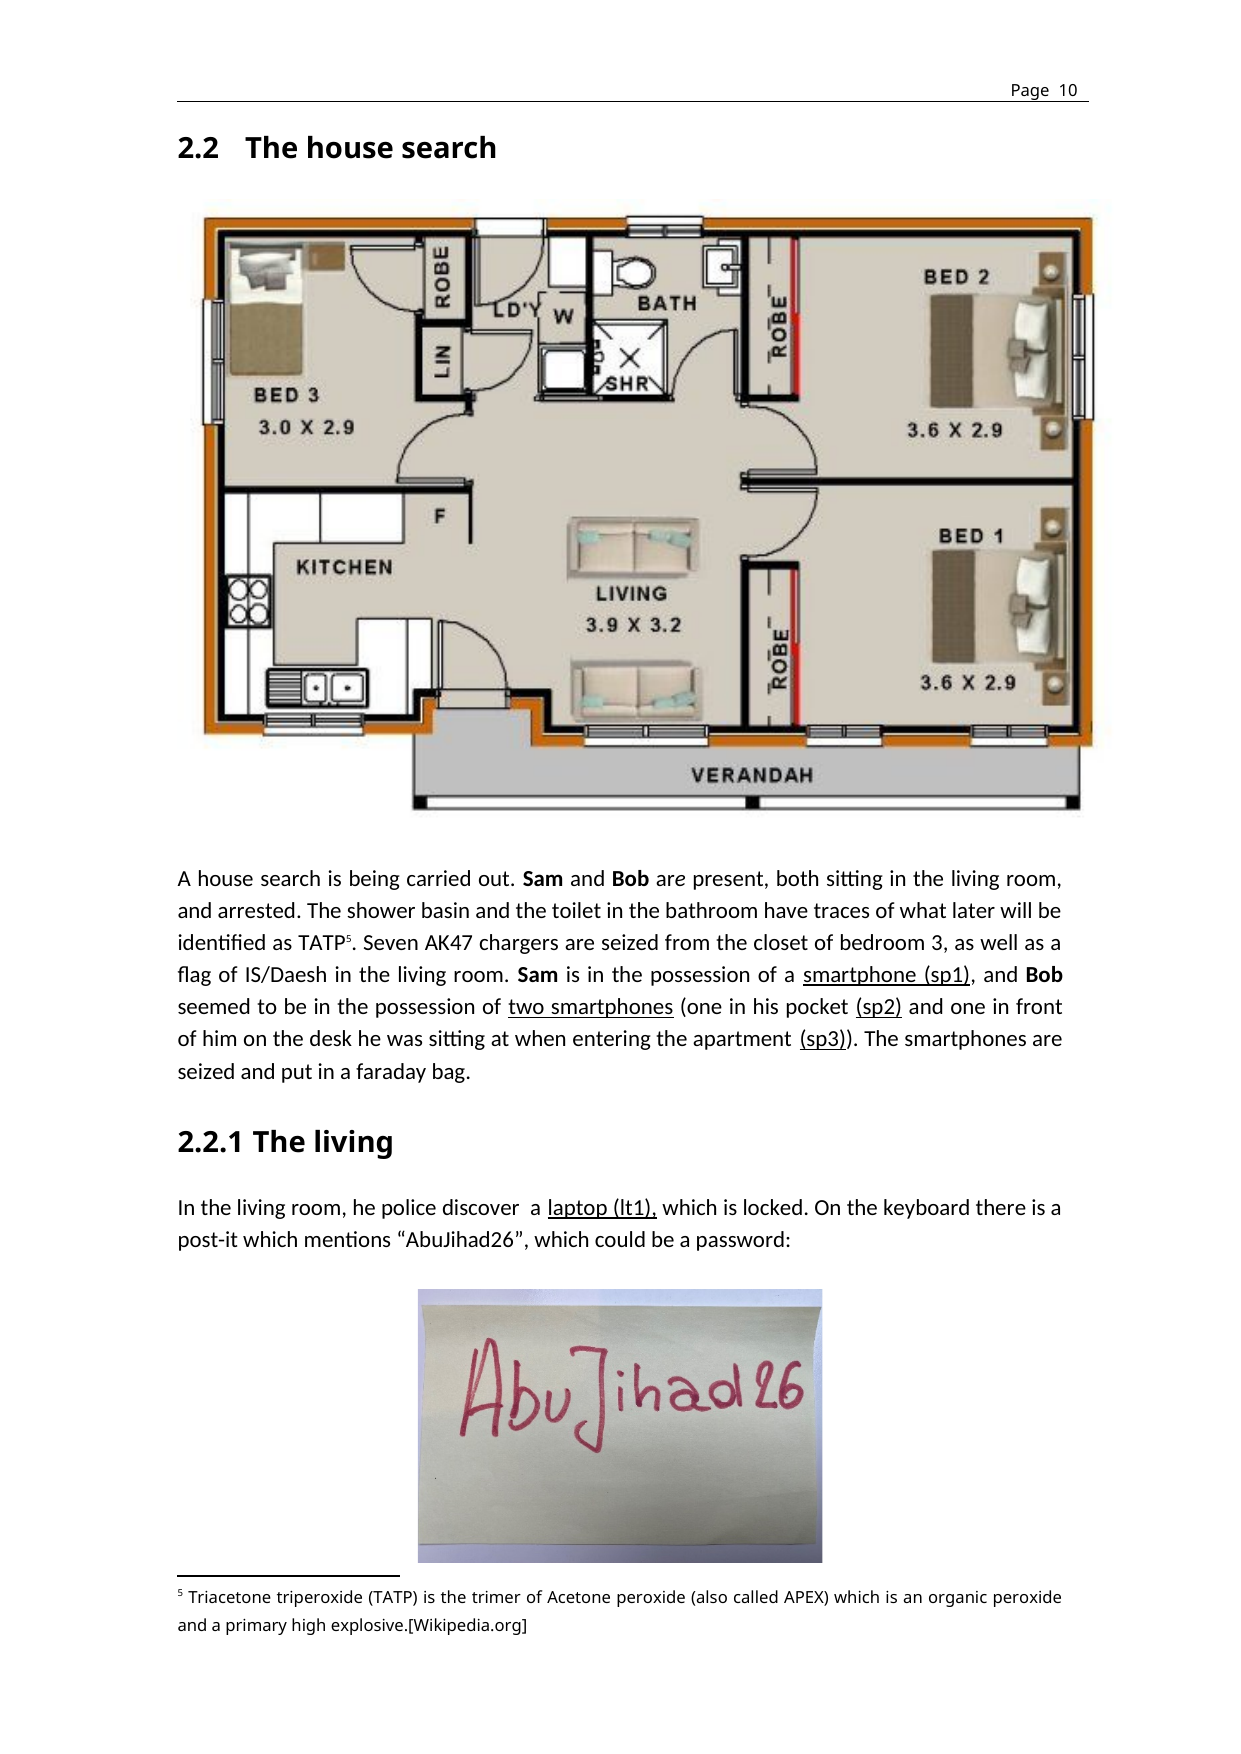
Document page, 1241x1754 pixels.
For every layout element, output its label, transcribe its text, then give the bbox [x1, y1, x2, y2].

picture [177, 199, 1122, 828]
subtitle The living [177, 1121, 1063, 1161]
text A house search is being carried out. Sam and Bob are present, both sitting in the living room, and arrested. The shower basin and the toilet in the bathroom have traces of what later will be identified as TATP. Seven AK47 chargers are seized from the closet of bedroom 3, as well as a flag of IS/Daesh in the living room. Sam is in the possession of a smartphone (sp1), and Bob seemed to be in the possession of two smartphones (one in his pocket (sp2) and one in front of him on the desk he was sitting at when entering the apartment (sp3)). The smartphones are seized and put in a faraday bag. [177, 864, 1063, 1085]
picture [417, 1289, 823, 1563]
subtitle The house search [177, 127, 1063, 167]
text In the living room, he police discover a laptop (lt1), which is locked. On the keyboard there is a post-it which mentions “AbuJihad26”, which could be a password: [177, 1193, 1063, 1253]
